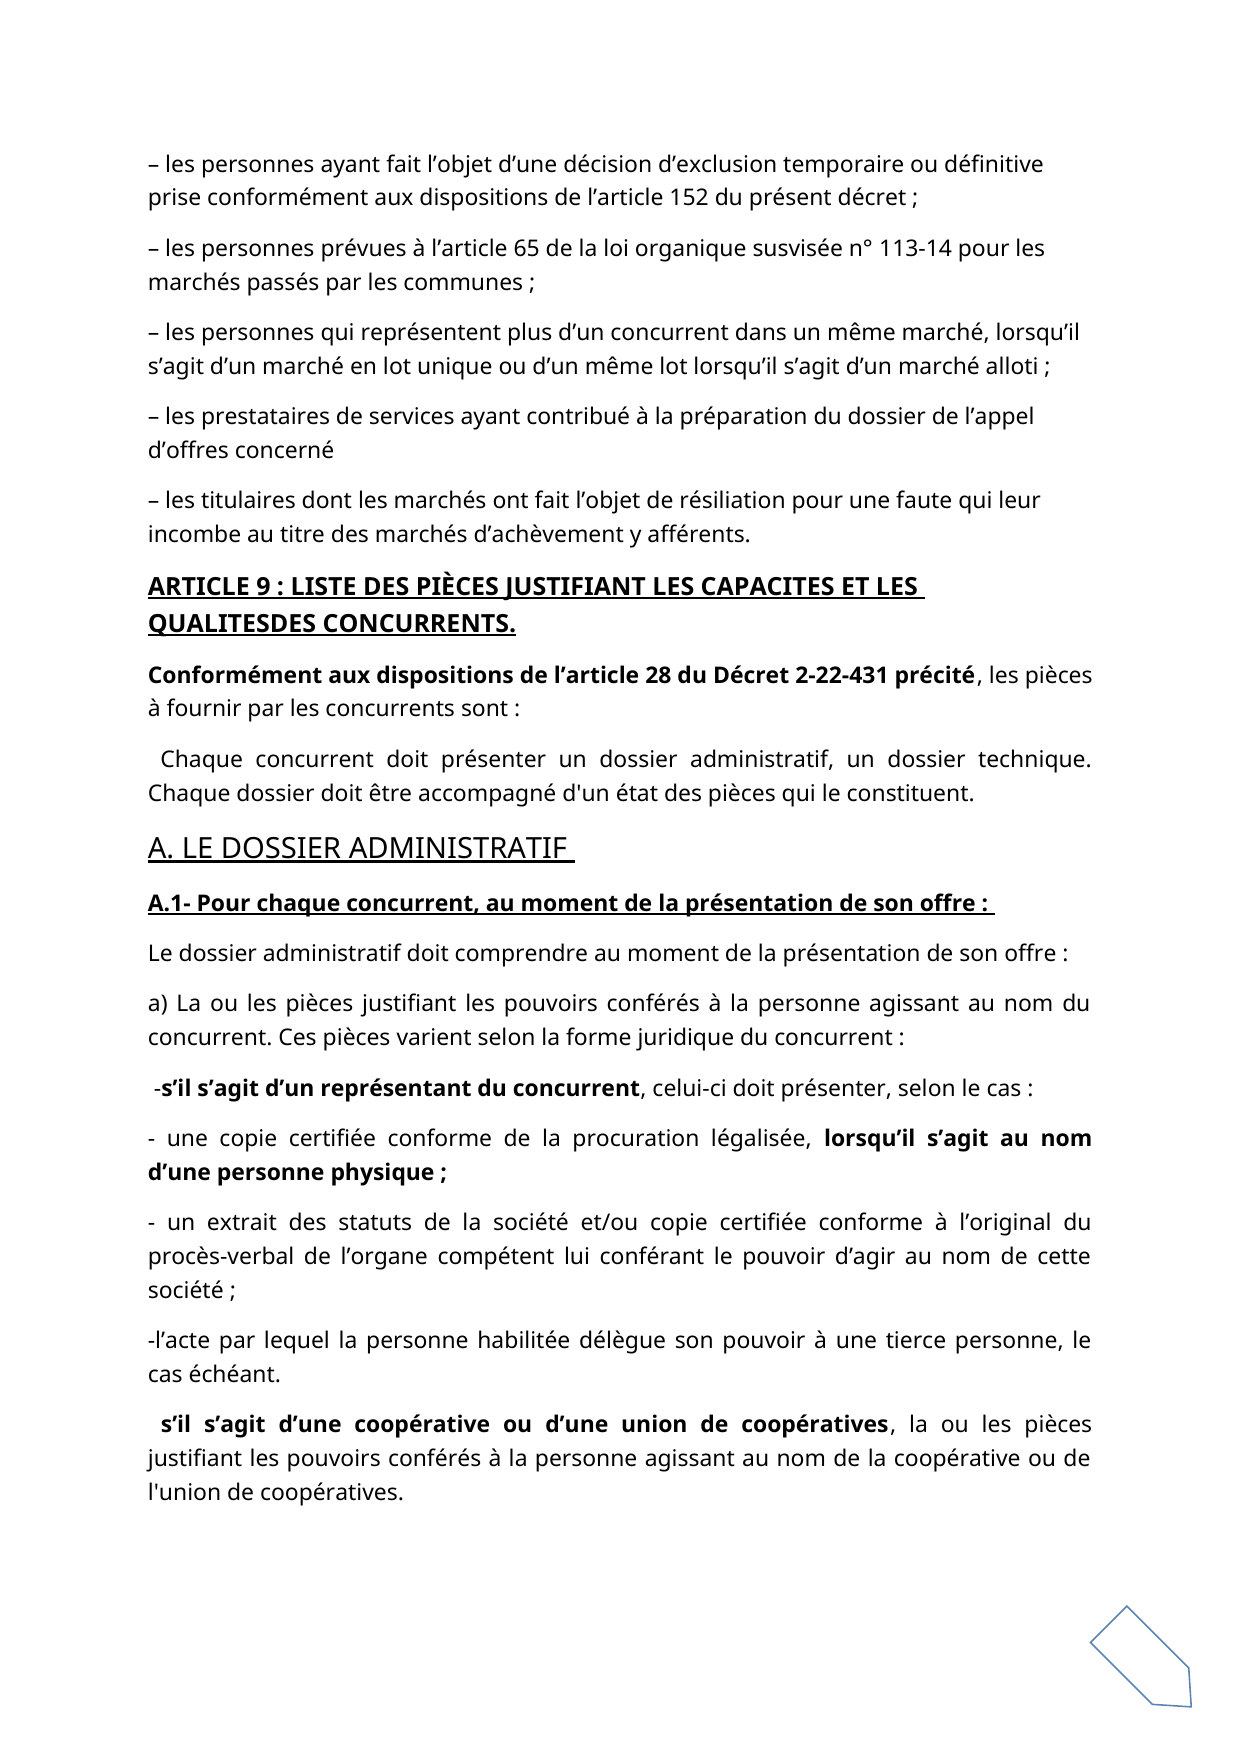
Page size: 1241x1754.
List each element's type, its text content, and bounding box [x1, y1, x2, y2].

text s’il s’agit d’une coopérative ou d’une union de coopératives, la ou les pièces justifiant les pouvoirs conférés à la personne agissant au nom de la coopérative ou de l'union de coopératives. [148, 1408, 1093, 1507]
text Conformément aux dispositions de l’article 28 du Décret 2-22-431 précité, les pièces à fournir par les concurrents sont : [148, 659, 1093, 724]
text a) La ou les pièces justifiant les pouvoirs conférés à la personne agissant au nom du concurrent. Ces pièces varient selon la forme juridique du concurrent : [148, 987, 1093, 1052]
text – les personnes qui représentent plus d’un concurrent dans un même marché, lorsqu’il s’agit d’un marché en lot unique ou d’un même lot lorsqu’il s’agit d’un marché alloti ; [148, 316, 1093, 381]
text ARTICLE 9 : LISTE DES PIÈCES JUSTIFIANT LES CAPACITES ET LES QUALITESDES CONCURRENTS. [148, 568, 1093, 639]
text A. LE DOSSIER ADMINISTRATIF [148, 827, 1093, 867]
text – les titulaires dont les marchés ont fait l’objet de résiliation pour une faute qui leur incombe au titre des marchés d’achèvement y afférents. [148, 484, 1093, 549]
text Le dossier administratif doit comprendre au moment de la présentation de son offre : [148, 937, 1093, 968]
text -l’acte par lequel la personne habilitée délègue son pouvoir à une tierce personne, le cas échéant. [148, 1324, 1093, 1389]
text – les personnes ayant fait l’objet d’une décision d’exclusion temporaire ou définitive prise conformément aux dispositions de l’article 152 du présent décret ; [148, 148, 1093, 213]
text - un extrait des statuts de la société et/ou copie certifiée conforme à l’original du procès-verbal de l’organe compétent lui conférant le pouvoir d’agir au nom de cette société ; [148, 1206, 1093, 1305]
text – les personnes prévues à l’article 65 de la loi organique susvisée n° 113-14 pour les marchés passés par les communes ; [148, 232, 1093, 297]
text -s’il s’agit d’un représentant du concurrent, celui-ci doit présenter, selon le cas : [148, 1071, 1093, 1103]
text - une copie certifiée conforme de la procuration légalisée, lorsqu’il s’agit au nom d’une personne physique ; [148, 1122, 1093, 1187]
text – les prestataires de services ayant contribué à la préparation du dossier de l’appel d’offres concerné [148, 400, 1093, 465]
text A.1- Pour chaque concurrent, au moment de la présentation de son offre : [148, 886, 1093, 918]
text Chaque concurrent doit présenter un dossier administratif, un dossier technique. Chaque dossier doit être accompagné d'un état des pièces qui le constituent. [148, 743, 1093, 808]
